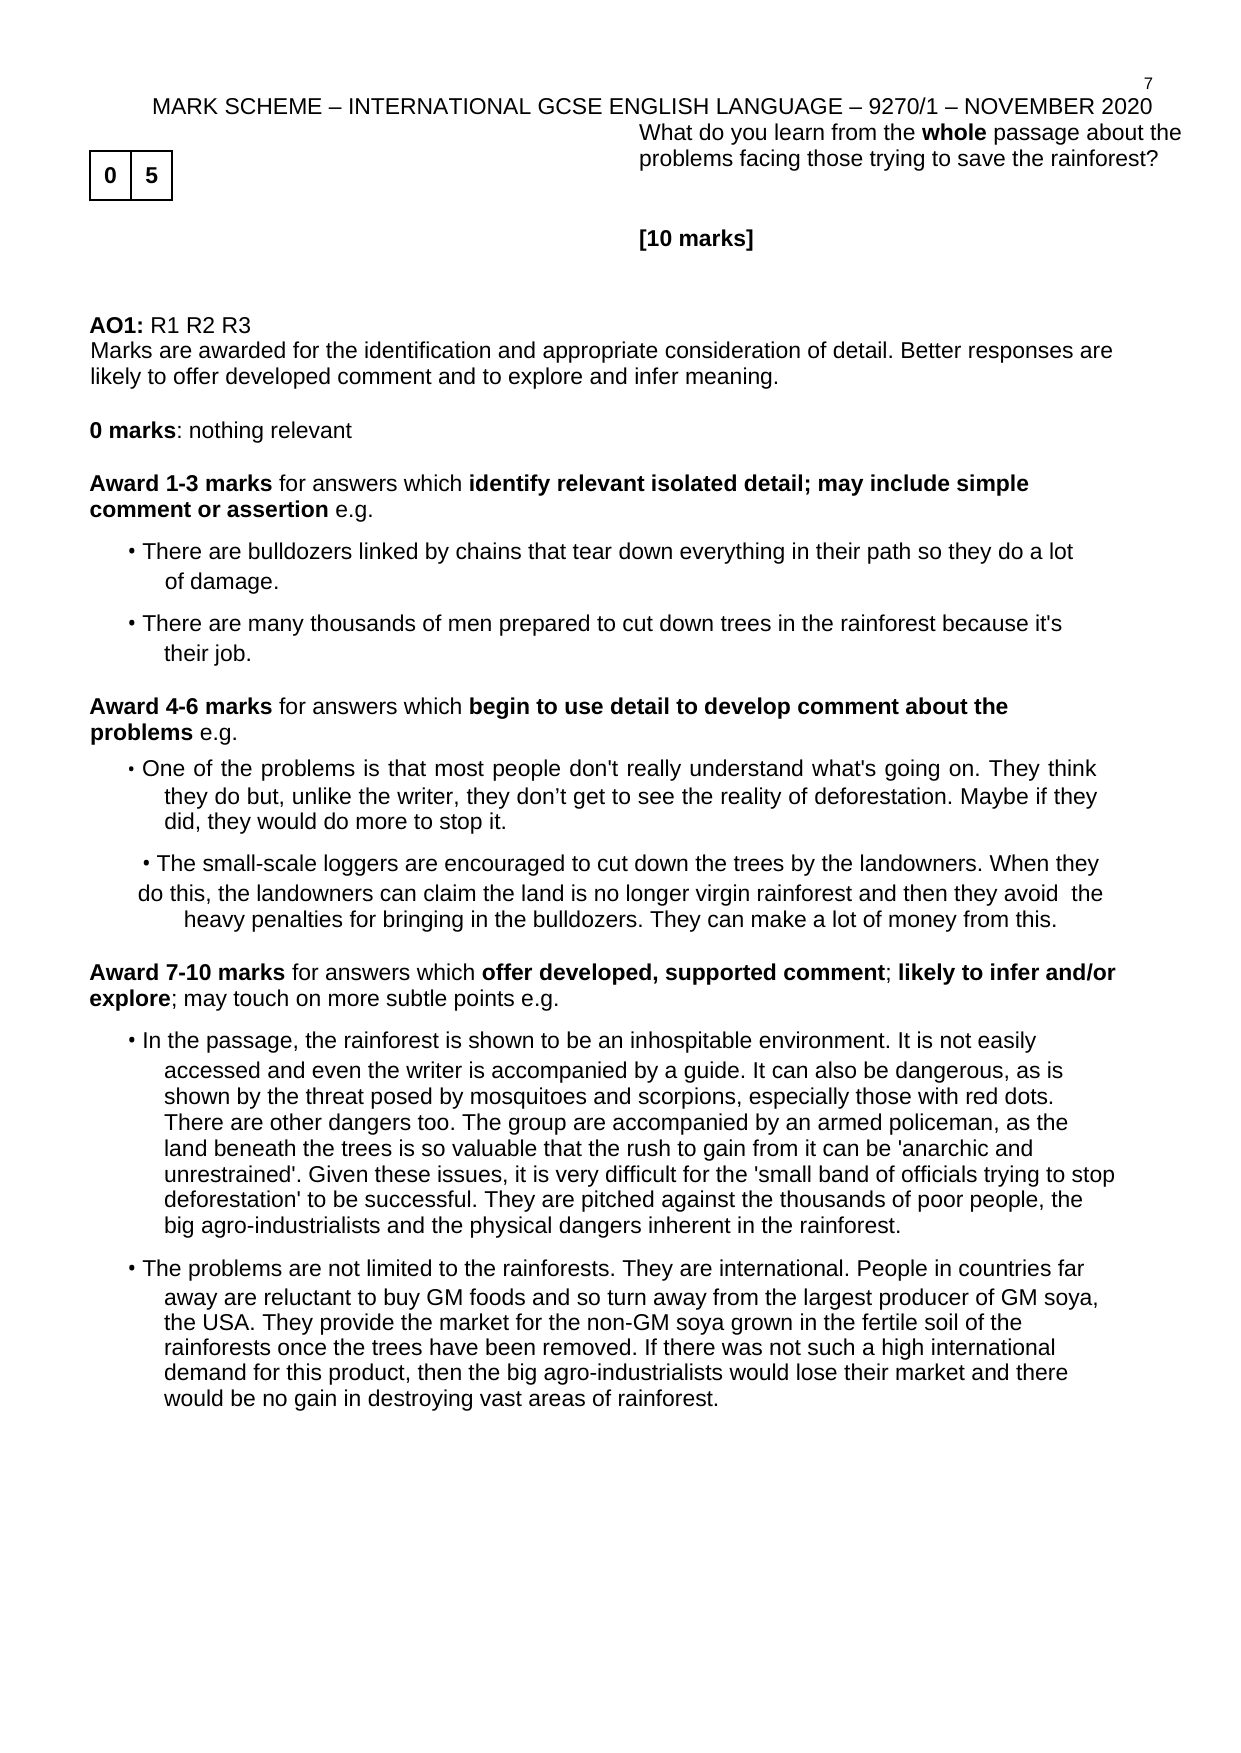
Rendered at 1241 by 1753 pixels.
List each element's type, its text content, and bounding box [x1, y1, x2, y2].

text • In the passage, the rainforest is shown to be an inhospitable environment. It is not easily accessed and even the writer is accompanied by a guide. It can also be dangerous, as is shown by the threat posed by mosquitoes and scorpions, especially those with red dots. There are other dangers too. The group are accompanied by an armed policeman, as the land beneath the trees is so valuable that the rush to gain from it can be 'anarchic and unrestrained'. Given these issues, it is very difficult for the 'small band of officials trying to stop deforestation' to be successful. They are pitched against the thousands of poor people, the big agro-industrialists and the physical dangers inherent in the rainforest. [127, 1012, 1122, 1239]
table_header 5 [132, 152, 171, 199]
text Award 4-6 marks for answers which begin to use detail to develop comment about the problems e.g. [89, 694, 1016, 745]
text • One of the problems is that most people don't really understand what's going on. They think they do but, unlike the writer, they don’t get to see the reality of deforestation. Maybe if they did, they would do more to stop it. [127, 746, 1098, 834]
text 0 marks: nothing relevant [89, 417, 1189, 444]
text Marks are awarded for the identification and appropriate consideration of detail. Better responses are likely to offer developed comment and to explore and infer meaning. [90, 338, 1118, 389]
text Award 1-3 marks for answers which identify relevant isolated detail; may include simple comment or assertion e.g. [89, 471, 1036, 522]
text Award 7-10 marks for answers which offer developed, supported comment; likely to infer and/or explore; may touch on more subtle points e.g. [89, 960, 1123, 1011]
text AO1: R1 R2 R3 [89, 312, 1189, 338]
text • The problems are not limited to the rainforests. They are international. People in countries far away are reluctant to buy GM foods and so turn away from the largest producer of GM soya, the USA. They provide the market for the non-GM soya grown in the fertile soil of the rainforests once the trees have been removed. If there was not such a high international demand for this product, then the big agro-industrialists would lose their market and there would be no gain in destroying vast areas of rainforest. [127, 1241, 1114, 1411]
text • The small-scale loggers are encouraged to cut down the trees by the landowners. When they do this, the landowners can claim the land is no longer virgin rainforest and then they avoid the heavy penalties for bringing in the bulldozers. They can make a lot of money from this. [127, 835, 1114, 932]
table_header 0 [91, 152, 130, 199]
text • There are many thousands of men prepared to cut down trees in the rainforest because it's their job. [127, 595, 1091, 666]
text [10 marks] [639, 225, 1189, 251]
text What do you learn from the whole passage about the problems facing those trying to save the rainforest? [639, 120, 1189, 171]
text 7 [89, 74, 1153, 93]
text • There are bulldozers linked by chains that tear down everything in their path so they do a lot of damage. [127, 523, 1102, 594]
text MARK SCHEME – INTERNATIONAL GCSE ENGLISH LANGUAGE – 9270/1 – NOVEMBER 2020 [89, 93, 1153, 120]
